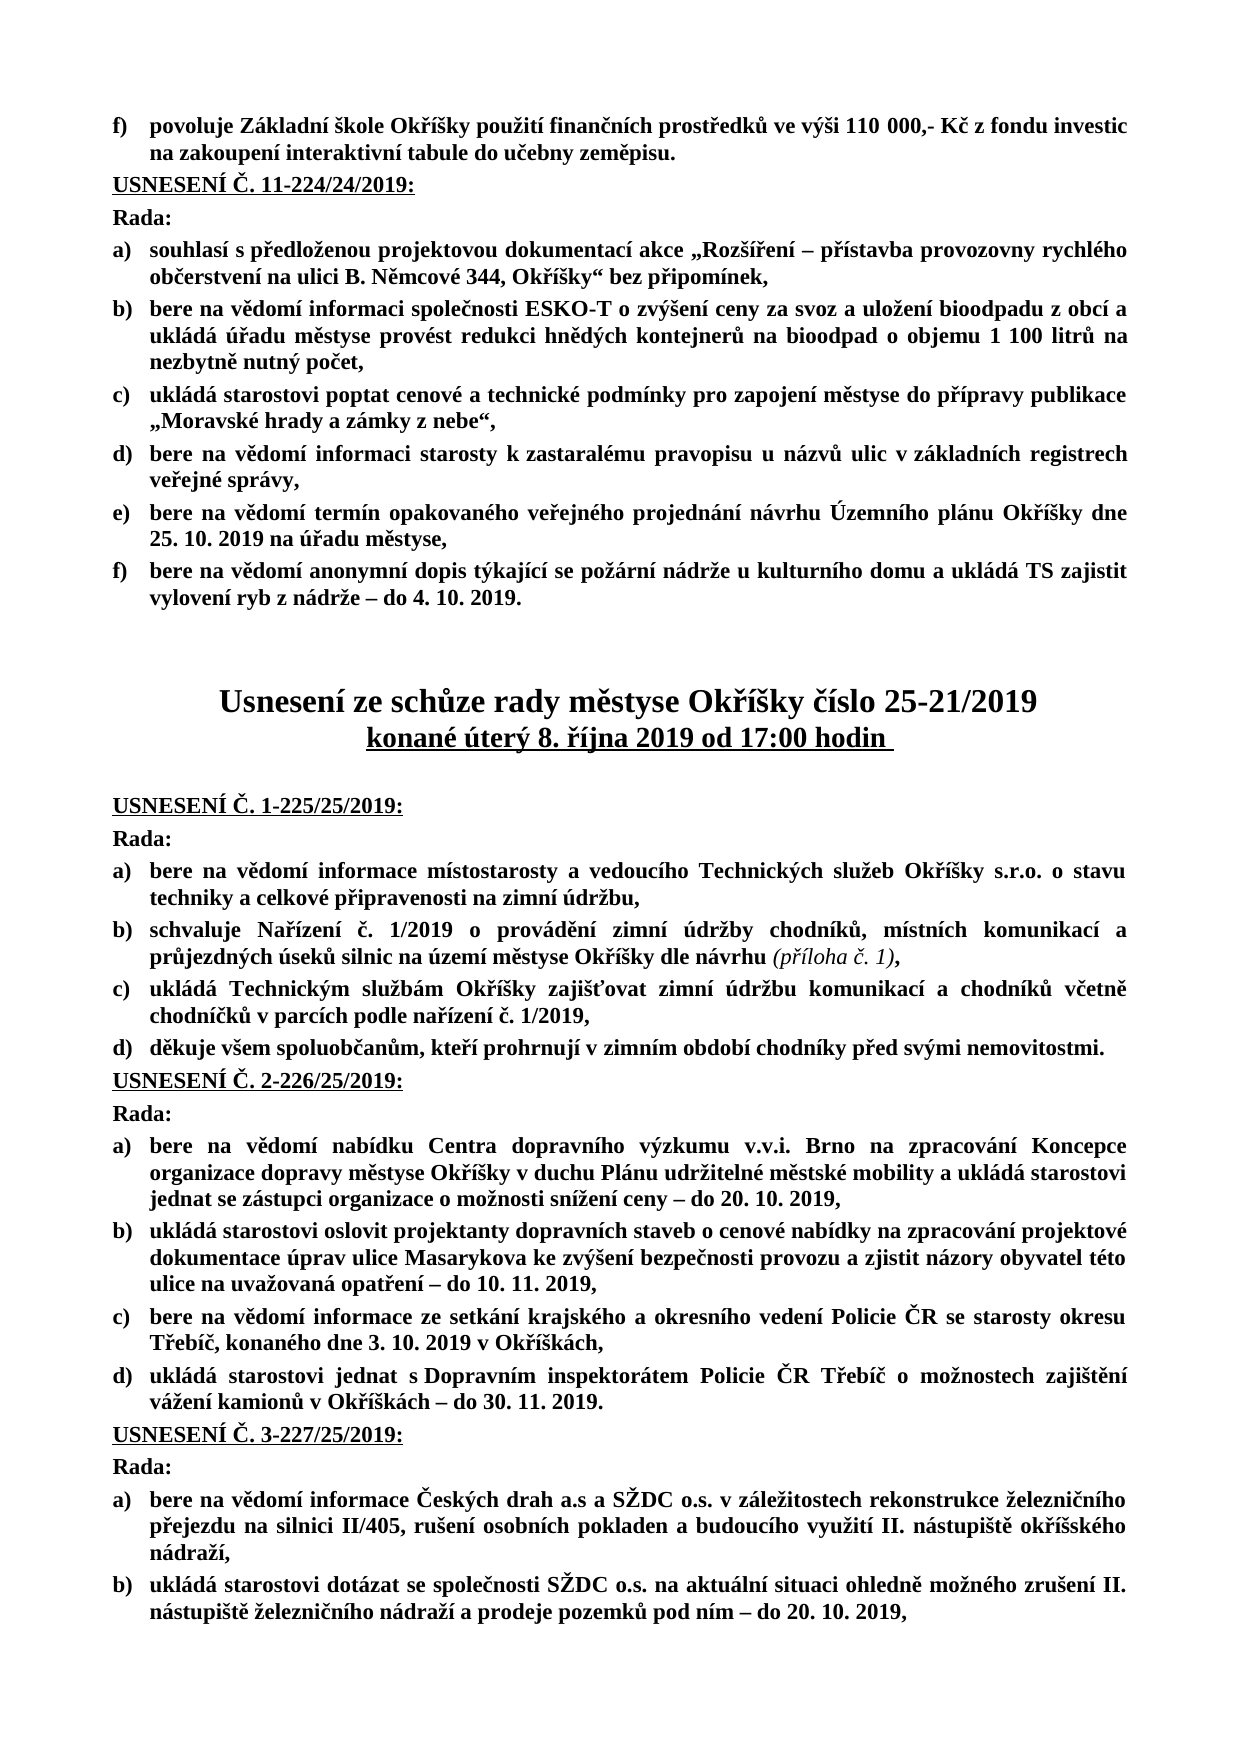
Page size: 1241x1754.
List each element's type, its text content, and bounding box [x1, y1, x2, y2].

list bere na vědomí informace místostarosty a vedoucího Technických služeb Okříšky s.r.o. o stavu techniky a celkové připravenosti na zimní údržbu, [112, 858, 1128, 910]
subtitle Usnesení ze schůze rady městyse Okříšky číslo 25-21/2019 [112, 682, 1144, 720]
list povoluje Základní škole Okříšky použití finančních prostředků ve výši 110 000,- Kč z fondu investic na zakoupení interaktivní tabule do učebny zeměpisu. [112, 112, 1128, 165]
text Usnesení Č. 3-227/25/2019: [112, 1421, 1128, 1447]
list bere na vědomí informaci společnosti ESKO-T o zvýšení ceny za svoz a uložení bioodpadu z obcí a ukládá úřadu městyse provést redukci hnědých kontejnerů na bioodpad o objemu 1 100 litrů na nezbytně nutný počet, [112, 295, 1128, 374]
list bere na vědomí informace ze setkání krajského a okresního vedení Policie ČR se starosty okresu Třebíč, konaného dne 3. 10. 2019 v Okříškách, [112, 1303, 1128, 1356]
text Rada: [112, 204, 1128, 230]
text Usnesení Č. 2-226/25/2019: [112, 1067, 1128, 1093]
list ukládá starostovi oslovit projektanty dopravních staveb o cenové nabídky na zpracování projektové dokumentace úprav ulice Masarykova ke zvýšení bezpečnosti provozu a zjistit názory obyvatel této ulice na uvažovaná opatření – do 10. 11. 2019, [112, 1218, 1128, 1297]
subtitle konané úterý 8. října 2019 od 17:00 hodin [124, 720, 1128, 753]
list bere na vědomí anonymní dopis týkající se požární nádrže u kulturního domu a ukládá TS zajistit vylovení ryb z nádrže – do 4. 10. 2019. [112, 557, 1128, 610]
text Rada: [112, 1453, 1128, 1480]
list ukládá starostovi poptat cenové a technické podmínky pro zapojení městyse do přípravy publikace „Moravské hrady a zámky z nebe“, [112, 381, 1128, 433]
list bere na vědomí informaci starosty k zastaralému pravopisu u názvů ulic v základních registrech veřejné správy, [112, 439, 1128, 492]
list ukládá starostovi dotázat se společnosti SŽDC o.s. na aktuální situaci ohledně možného zrušení II. nástupiště železničního nádraží a prodeje pozemků pod ním – do 20. 10. 2019, [112, 1571, 1128, 1624]
list souhlasí s předloženou projektovou dokumentací akce „Rozšíření – přístavba provozovny rychlého občerstvení na ulici B. Němcové 344, Okříšky“ bez připomínek, [112, 236, 1128, 289]
list ukládá Technickým službám Okříšky zajišťovat zimní údržbu komunikací a chodníků včetně chodníčků v parcích podle nařízení č. 1/2019, [112, 976, 1128, 1028]
list bere na vědomí informace Českých drah a.s a SŽDC o.s. v záležitostech rekonstrukce železničního přejezdu na silnici II/405, rušení osobních pokladen a budoucího využití II. nástupiště okříšského nádraží, [112, 1486, 1128, 1565]
text Usnesení Č. 11-224/24/2019: [112, 171, 1128, 197]
list děkuje všem spoluobčanům, kteří prohrnují v zimním období chodníky před svými nemovitostmi. [112, 1034, 1128, 1061]
text Rada: [112, 1100, 1128, 1126]
list bere na vědomí termín opakovaného veřejného projednání návrhu Územního plánu Okříšky dne 25. 10. 2019 na úřadu městyse, [112, 498, 1128, 551]
list ukládá starostovi jednat s Dopravním inspektorátem Policie ČR Třebíč o možnostech zajištění vážení kamionů v Okříškách – do 30. 11. 2019. [112, 1362, 1128, 1414]
text Usnesení Č. 1-225/25/2019: [112, 792, 1128, 819]
list schvaluje Nařízení č. 1/2019 o provádění zimní údržby chodníků, místních komunikací a průjezdných úseků silnic na území městyse Okříšky dle návrhu (příloha č. 1), [112, 917, 1128, 969]
text Rada: [112, 825, 1128, 851]
list bere na vědomí nabídku Centra dopravního výzkumu v.v.i. Brno na zpracování Koncepce organizace dopravy městyse Okříšky v duchu Plánu udržitelné městské mobility a ukládá starostovi jednat se zástupci organizace o možnosti snížení ceny – do 20. 10. 2019, [112, 1132, 1128, 1211]
